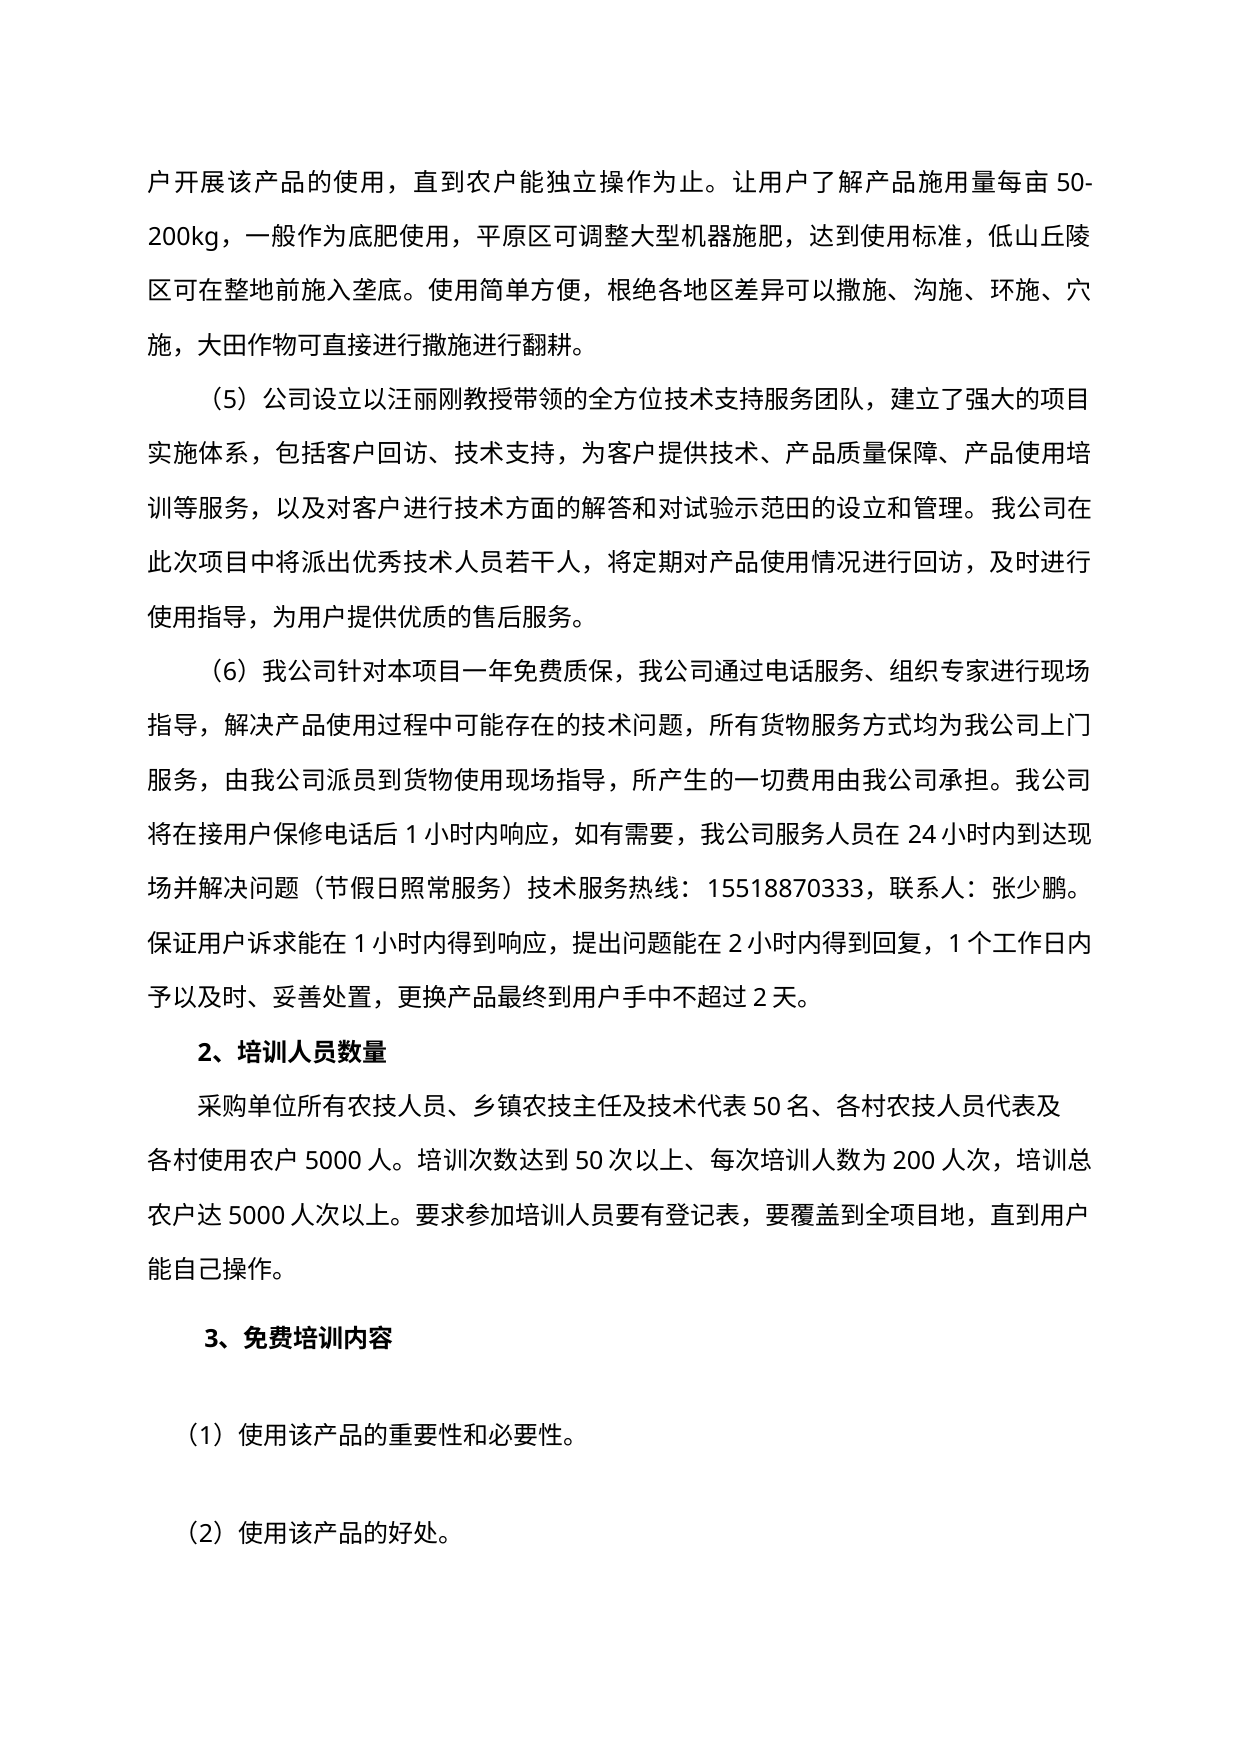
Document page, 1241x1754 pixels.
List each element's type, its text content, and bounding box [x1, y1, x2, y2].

text （6）我公司针对本项目一年免费质保，我公司通过电话服务、组织专家进行现场指导，解决产品使用过程中可能存在的技术问题，所有货物服务方式均为我公司上门服务，由我公司派员到货物使用现场指导，所产生的一切费用由我公司承担。我公司将在接用户保修电话后1小时内响应，如有需要，我公司服务人员在24小时内到达现场并解决问题（节假日照常服务）技术服务热线：15518870333，联系人：张少鹏。保证用户诉求能在1小时内得到响应，提出问题能在2小时内得到回复，1个工作日内予以及时、妥善处置，更换产品最终到用户手中不超过2天。 [148, 651, 1093, 1014]
text （5）公司设立以汪丽刚教授带领的全方位技术支持服务团队，建立了强大的项目实施体系，包括客户回访、技术支持，为客户提供技术、产品质量保障、产品使用培训等服务，以及对客户进行技术方面的解答和对试验示范田的设立和管理。我公司在此次项目中将派出优秀技术人员若干人，将定期对产品使用情况进行回访，及时进行使用指导，为用户提供优质的售后服务。 [148, 379, 1093, 633]
text 各村使用农户5000人。培训次数达到50次以上、每次培训人数为200人次，培训总农户达5000人次以上。要求参加培训人员要有登记表，要覆盖到全项目地，直到用户能自己操作。 [148, 1141, 1093, 1286]
text 2、培训人员数量 采购单位所有农技人员、乡镇农技主任及技术代表50名、各村农技人员代表及 [197, 1032, 1093, 1123]
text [148, 162, 1093, 361]
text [148, 1304, 1093, 1564]
